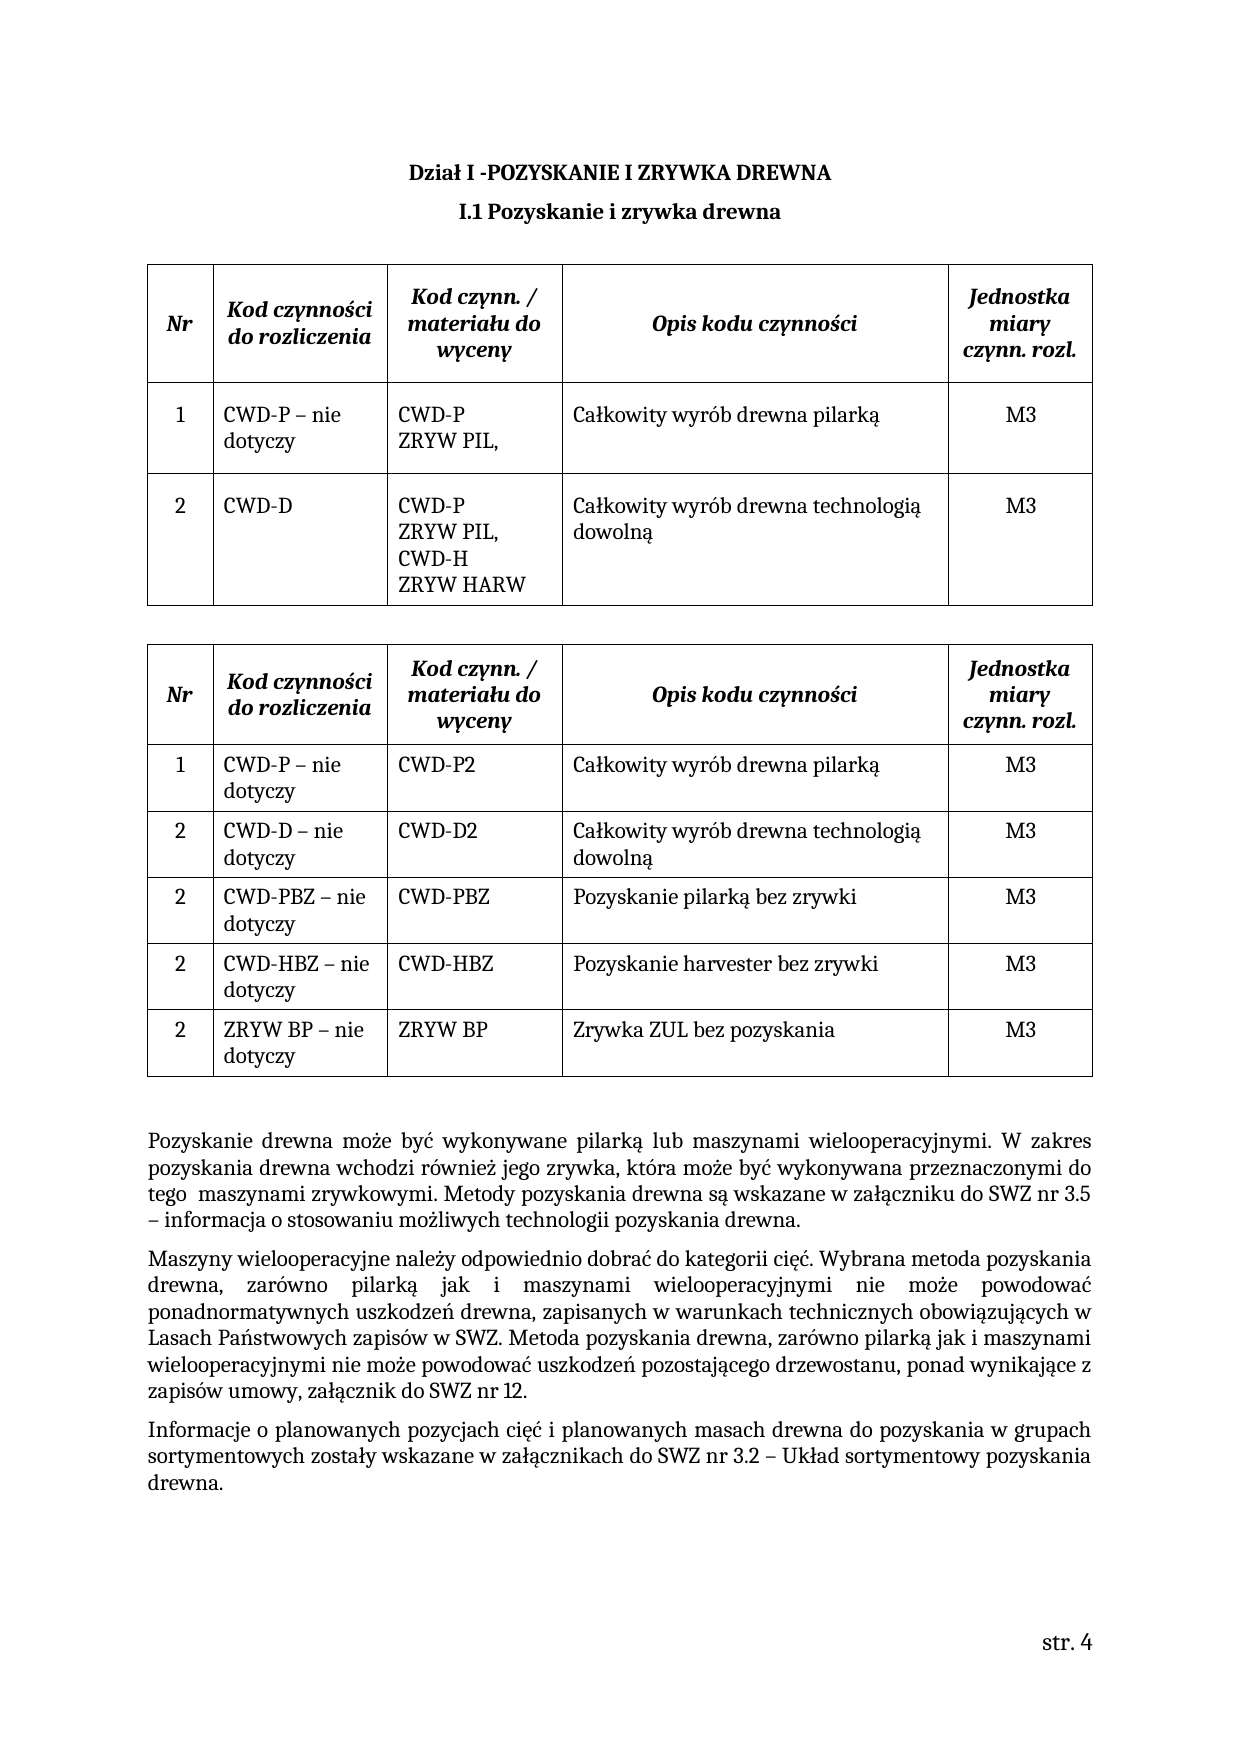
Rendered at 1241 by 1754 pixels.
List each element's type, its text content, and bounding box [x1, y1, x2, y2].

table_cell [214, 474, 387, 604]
text Pozyskanie drewna może być wykonywane pilarką lub maszynami wielooperacyjnymi. W zakres pozyskania drewna wchodzi również jego zrywka, która może być wykonywana przeznaczonymi do tego maszynami zrywkowymi. Metody pozyskania drewna są wskazane w załączniku do SWZ nr 3.5 – informacja o stosowaniu możliwych technologii pozyskania drewna. [148, 1128, 1093, 1233]
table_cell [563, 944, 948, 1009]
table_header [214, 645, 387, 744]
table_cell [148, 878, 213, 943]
subtitle I.1 Pozyskanie i zrywka drewna [148, 199, 1093, 225]
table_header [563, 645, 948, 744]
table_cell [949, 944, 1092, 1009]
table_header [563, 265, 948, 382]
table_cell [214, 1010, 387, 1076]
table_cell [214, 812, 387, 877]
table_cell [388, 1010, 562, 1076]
subtitle Dział I -POZYSKANIE I ZRYWKA DREWNA [148, 160, 1093, 186]
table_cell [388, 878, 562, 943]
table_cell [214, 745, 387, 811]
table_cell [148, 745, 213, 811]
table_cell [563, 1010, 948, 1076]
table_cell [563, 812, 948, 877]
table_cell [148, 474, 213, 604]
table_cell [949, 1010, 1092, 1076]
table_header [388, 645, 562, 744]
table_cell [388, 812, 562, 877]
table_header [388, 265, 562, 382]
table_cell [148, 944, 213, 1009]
text Informacje o planowanych pozycjach cięć i planowanych masach drewna do pozyskania w grupach sortymentowych zostały wskazane w załącznikach do SWZ nr 3.2 – Układ sortymentowy pozyskania drewna. [148, 1417, 1093, 1496]
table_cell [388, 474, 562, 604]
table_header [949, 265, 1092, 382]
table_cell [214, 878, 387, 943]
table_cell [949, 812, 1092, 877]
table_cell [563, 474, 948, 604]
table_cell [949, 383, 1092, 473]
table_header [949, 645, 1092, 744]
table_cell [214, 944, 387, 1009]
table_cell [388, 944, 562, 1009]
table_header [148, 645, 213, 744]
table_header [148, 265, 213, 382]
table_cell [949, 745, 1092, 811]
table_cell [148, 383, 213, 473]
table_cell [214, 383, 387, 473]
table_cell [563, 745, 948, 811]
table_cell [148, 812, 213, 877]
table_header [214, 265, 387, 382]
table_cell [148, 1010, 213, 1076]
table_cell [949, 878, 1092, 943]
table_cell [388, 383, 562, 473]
text Maszyny wielooperacyjne należy odpowiednio dobrać do kategorii cięć. Wybrana metoda pozyskania drewna, zarówno pilarką jak i maszynami wielooperacyjnymi nie może powodować ponadnormatywnych uszkodzeń drewna, zapisanych w warunkach technicznych obowiązujących w Lasach Państwowych zapisów w SWZ. Metoda pozyskania drewna, zarówno pilarką jak i maszynami wielooperacyjnymi nie może powodować uszkodzeń pozostającego drzewostanu, ponad wynikające z zapisów umowy, załącznik do SWZ nr 12. [148, 1246, 1093, 1404]
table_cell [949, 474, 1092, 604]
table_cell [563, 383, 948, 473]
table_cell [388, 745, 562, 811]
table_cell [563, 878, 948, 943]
